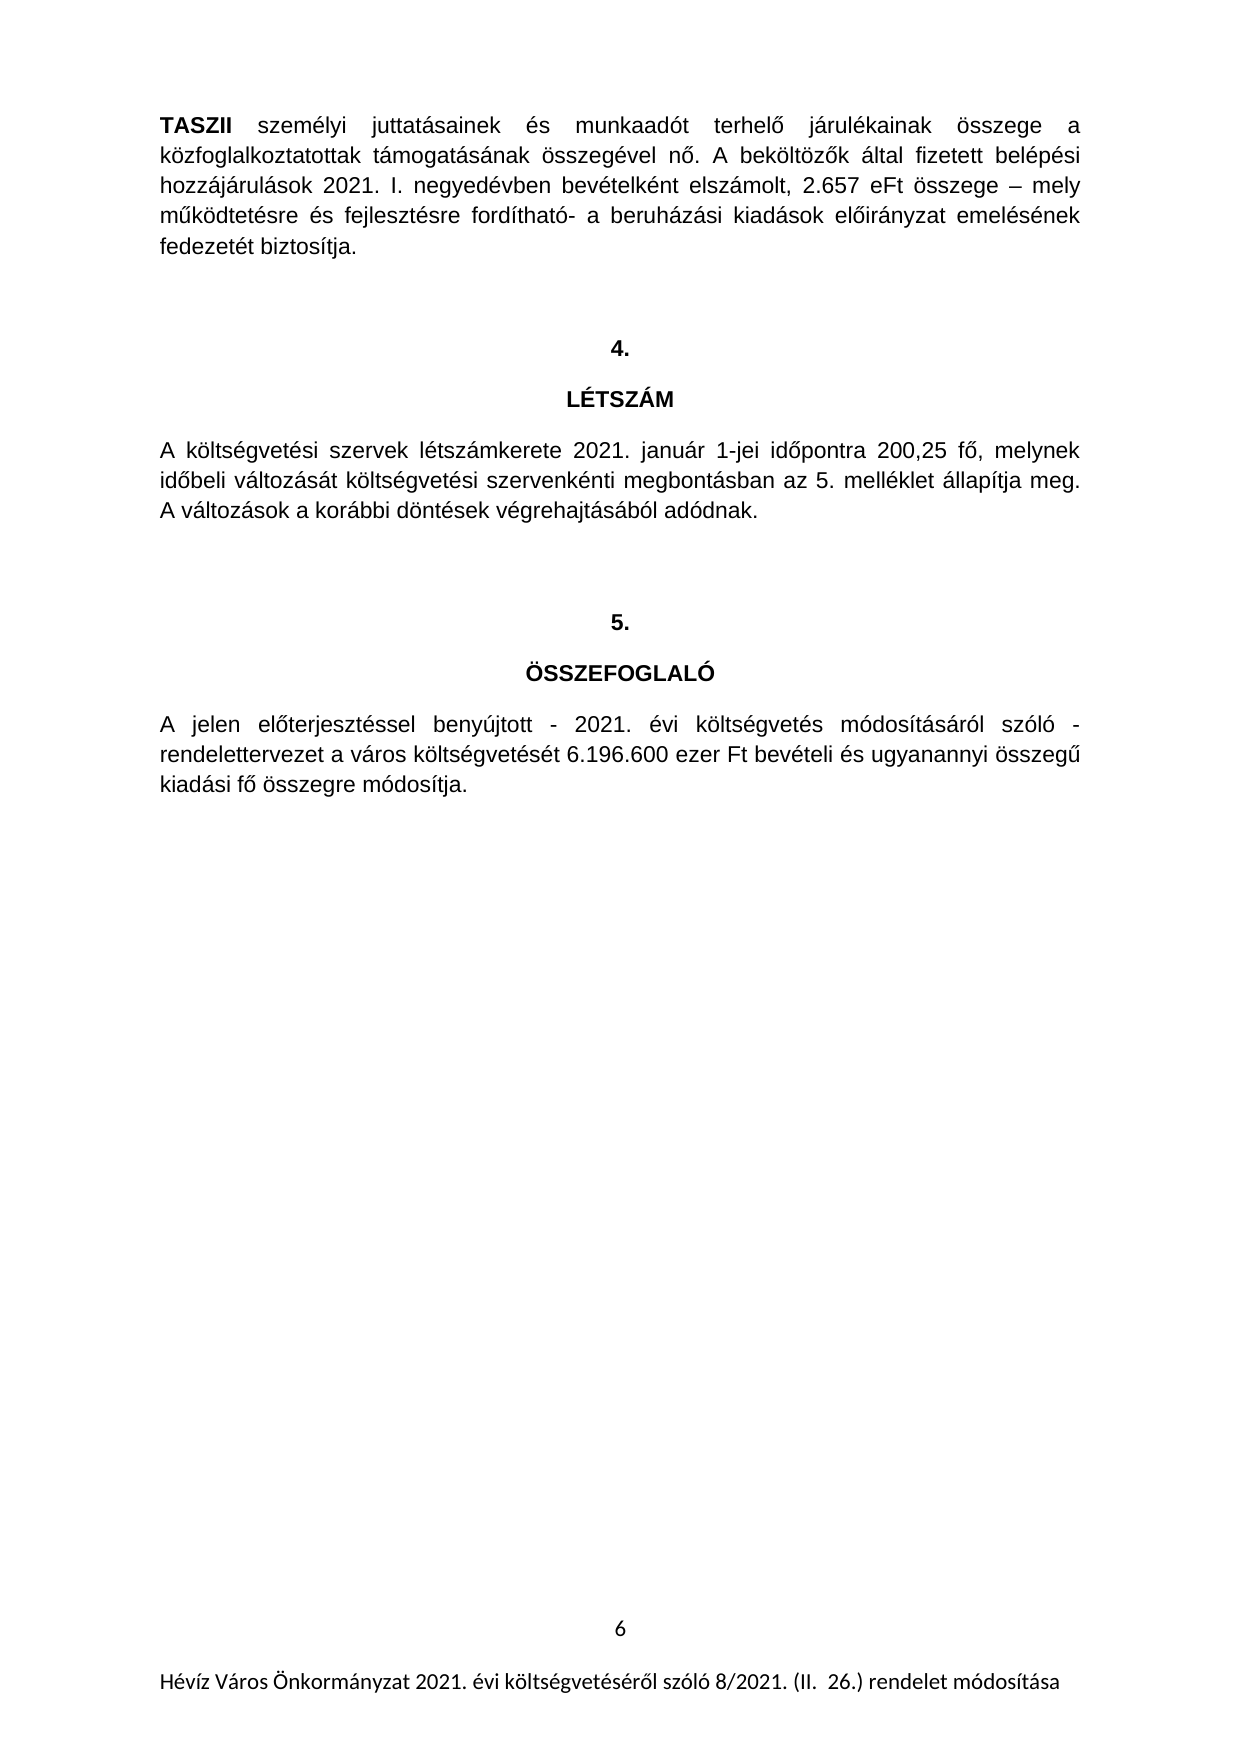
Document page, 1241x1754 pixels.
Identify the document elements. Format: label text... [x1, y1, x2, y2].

text 5. [159, 609, 1081, 635]
text ÖSSZEFOGLALÓ [159, 660, 1081, 686]
text A költségvetési szervek létszámkerete 2021. január 1-jei időpontra 200,25 fő, melynek időbeli változását költségvetési szervenkénti megbontásban az 5. melléklet állapítja meg. A változások a korábbi döntések végrehajtásából adódnak. [159, 437, 1081, 523]
text LÉTSZÁM [159, 386, 1081, 412]
text 4. [159, 335, 1081, 361]
text A jelen előterjesztéssel benyújtott - 2021. évi költségvetés módosításáról szóló - rendelettervezet a város költségvetését 6.196.600 ezer Ft bevételi és ugyanannyi összegű kiadási fő összegre módosítja. [159, 711, 1081, 797]
text TASZII személyi juttatásainek és munkaadót terhelő járulékainak összege a közfoglalkoztatottak támogatásának összegével nő. A beköltözők által fizetett belépési hozzájárulások 2021. I. negyedévben bevételként elszámolt, 2.657 eFt összege – mely működtetésre és fejlesztésre fordítható- a beruházási kiadások előirányzat emelésének fedezetét biztosítja. [159, 112, 1081, 259]
